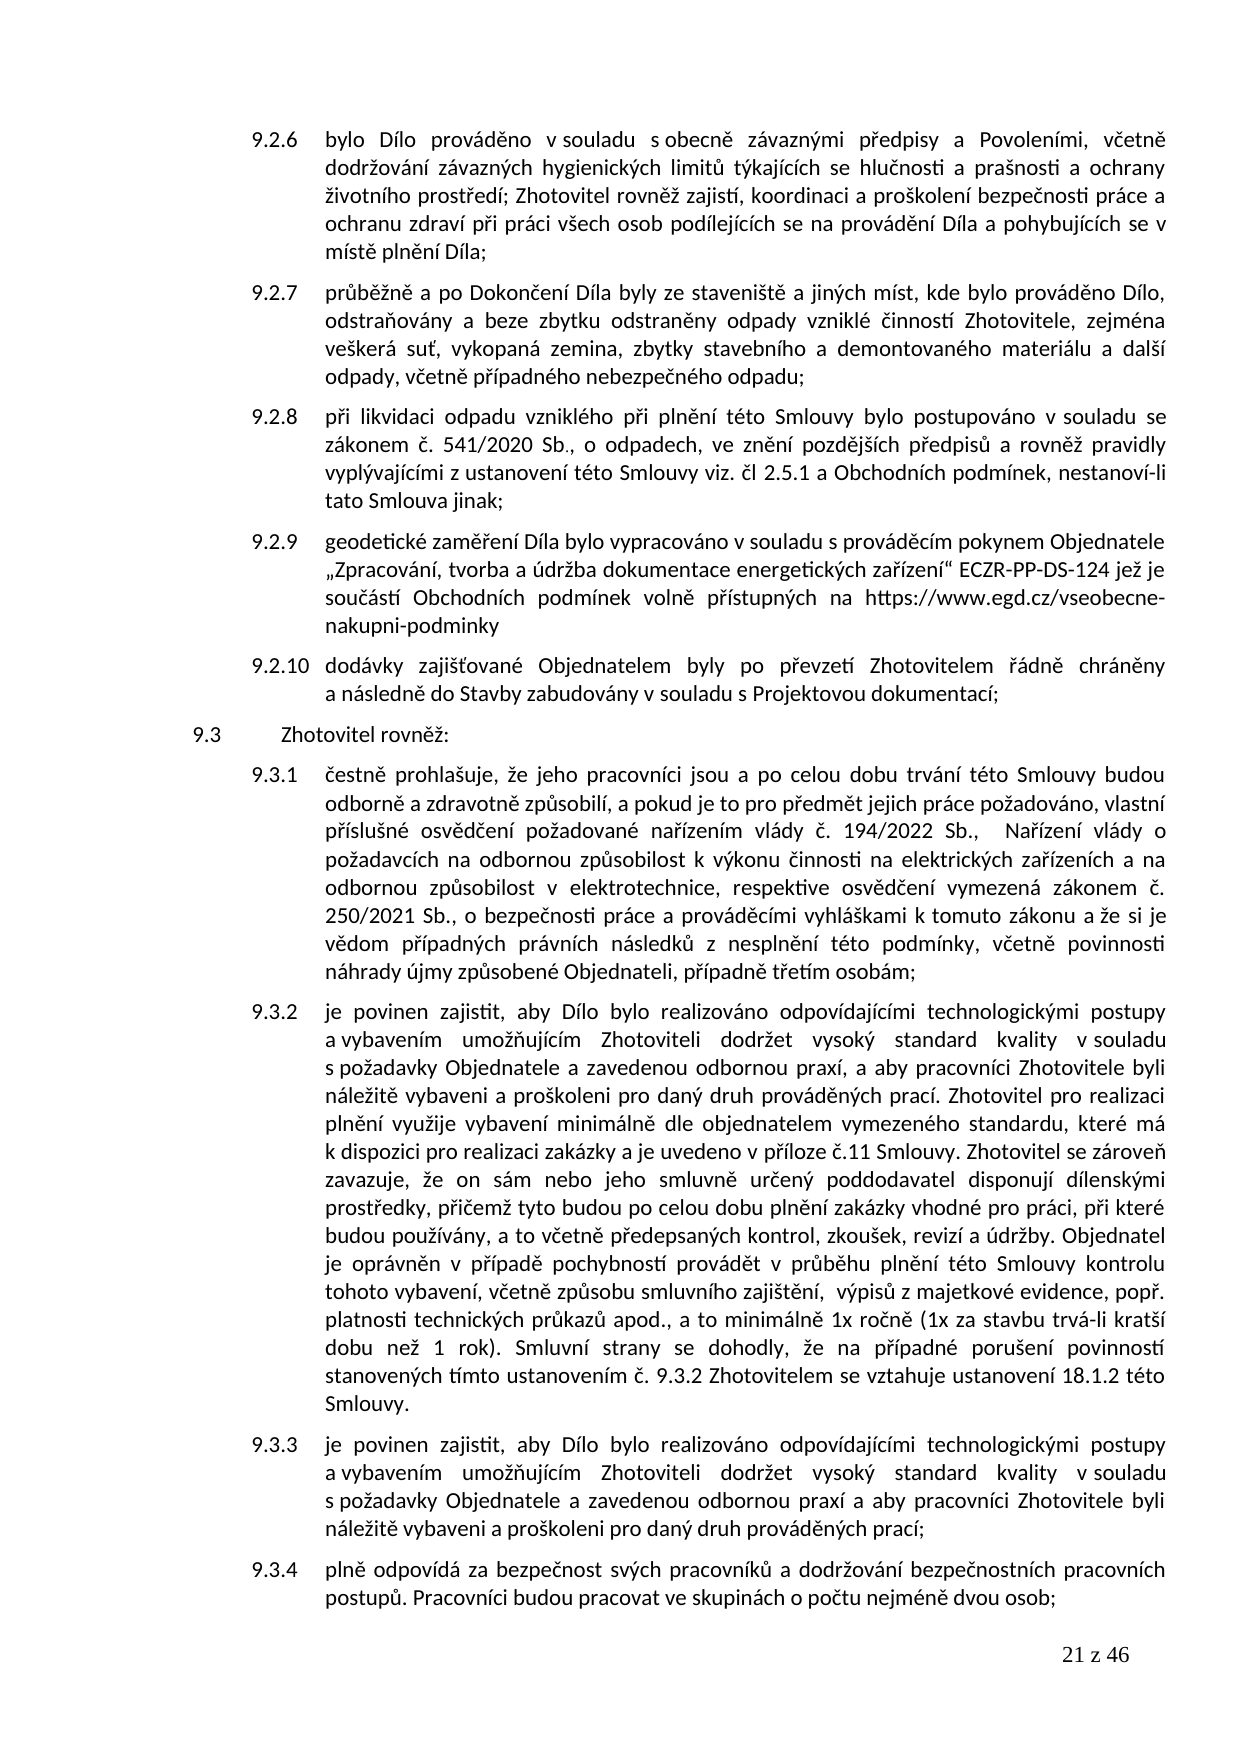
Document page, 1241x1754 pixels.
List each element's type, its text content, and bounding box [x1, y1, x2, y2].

subtitle je povinen zajistit, aby Dílo bylo realizováno odpovídajícími technologickými postupy a vybavením umožňujícím Zhotoviteli dodržet vysoký standard kvality v souladu s požadavky Objednatele a zavedenou odbornou praxí a aby pracovníci Zhotovitele byli náležitě vybaveni a proškoleni pro daný druh prováděných prací; [251, 1430, 1167, 1542]
subtitle je povinen zajistit, aby Dílo bylo realizováno odpovídajícími technologickými postupy a vybavením umožňujícím Zhotoviteli dodržet vysoký standard kvality v souladu s požadavky Objednatele a zavedenou odbornou praxí, a aby pracovníci Zhotovitele byli náležitě vybaveni a proškoleni pro daný druh prováděných prací. Zhotovitel pro realizaci plnění využije vybavení minimálně dle objednatelem vymezeného standardu, které má k dispozici pro realizaci zakázky a je uvedeno v příloze č.11 Smlouvy. Zhotovitel se zároveň zavazuje, že on sám nebo jeho smluvně určený poddodavatel disponují dílenskými prostředky, přičemž tyto budou po celou dobu plnění zakázky vhodné pro práci, při které budou používány, a to včetně předepsaných kontrol, zkoušek, revizí a údržby. Objednatel je oprávněn v případě pochybností provádět v průběhu plnění této Smlouvy kontrolu tohoto vybavení, včetně způsobu smluvního zajištění, výpisů z majetkové evidence, popř. platnosti technických průkazů apod., a to minimálně 1x ročně (1x za stavbu trvá-li kratší dobu než 1 rok). Smluvní strany se dohodly, že na případné porušení povinností stanovených tímto ustanovením č. 9.3.2 Zhotovitelem se vztahuje ustanovení 18.1.2 této Smlouvy. [251, 997, 1167, 1418]
subtitle bylo Dílo prováděno v souladu s obecně závaznými předpisy a Povoleními, včetně dodržování závazných hygienických limitů týkajících se hlučnosti a prašnosti a ochrany životního prostředí; Zhotovitel rovněž zajistí, koordinaci a proškolení bezpečnosti práce a ochranu zdraví při práci všech osob podílejících se na provádění Díla a pohybujících se v místě plnění Díla; [251, 125, 1167, 265]
subtitle plně odpovídá za bezpečnost svých pracovníků a dodržování bezpečnostních pracovních postupů. Pracovníci budou pracovat ve skupinách o počtu nejméně dvou osob; [251, 1555, 1167, 1611]
subtitle dodávky zajišťované Objednatelem byly po převzetí Zhotovitelem řádně chráněny a následně do Stavby zabudovány v souladu s Projektovou dokumentací; [251, 652, 1167, 708]
subtitle čestně prohlašuje, že jeho pracovníci jsou a po celou dobu trvání této Smlouvy budou odborně a zdravotně způsobilí, a pokud je to pro předmět jejich práce požadováno, vlastní příslušné osvědčení požadované nařízením vlády č. 194/2022 Sb., Nařízení vlády o požadavcích na odbornou způsobilost k výkonu činnosti na elektrických zařízeních a na odbornou způsobilost v elektrotechnice, respektive osvědčení vymezená zákonem č. 250/2021 Sb., o bezpečnosti práce a prováděcími vyhláškami k tomuto zákonu a že si je vědom případných právních následků z nesplnění této podmínky, včetně povinnosti náhrady újmy způsobené Objednateli, případně třetím osobám; [251, 761, 1167, 985]
subtitle průběžně a po Dokončení Díla byly ze staveniště a jiných míst, kde bylo prováděno Dílo, odstraňovány a beze zbytku odstraněny odpady vzniklé činností Zhotovitele, zejména veškerá suť, vykopaná zemina, zbytky stavebního a demontovaného materiálu a další odpady, včetně případného nebezpečného odpadu; [251, 278, 1167, 390]
subtitle při likvidaci odpadu vzniklého při plnění této Smlouvy bylo postupováno v souladu se zákonem č. 541/2020 Sb., o odpadech, ve znění pozdějších předpisů a rovněž pravidly vyplývajícími z ustanovení této Smlouvy viz. čl 2.5.1 a Obchodních podmínek, nestanoví-li tato Smlouva jinak; [251, 402, 1167, 514]
subtitle geodetické zaměření Díla bylo vypracováno v souladu s prováděcím pokynem Objednatele „Zpracování, tvorba a údržba dokumentace energetických zařízení“ ECZR-PP-DS-124 jež je součástí Obchodních podmínek volně přístupných na https://www.egd.cz/vseobecne-nakupni-podminky [251, 527, 1167, 639]
subtitle Zhotovitel rovněž: [192, 720, 1167, 748]
